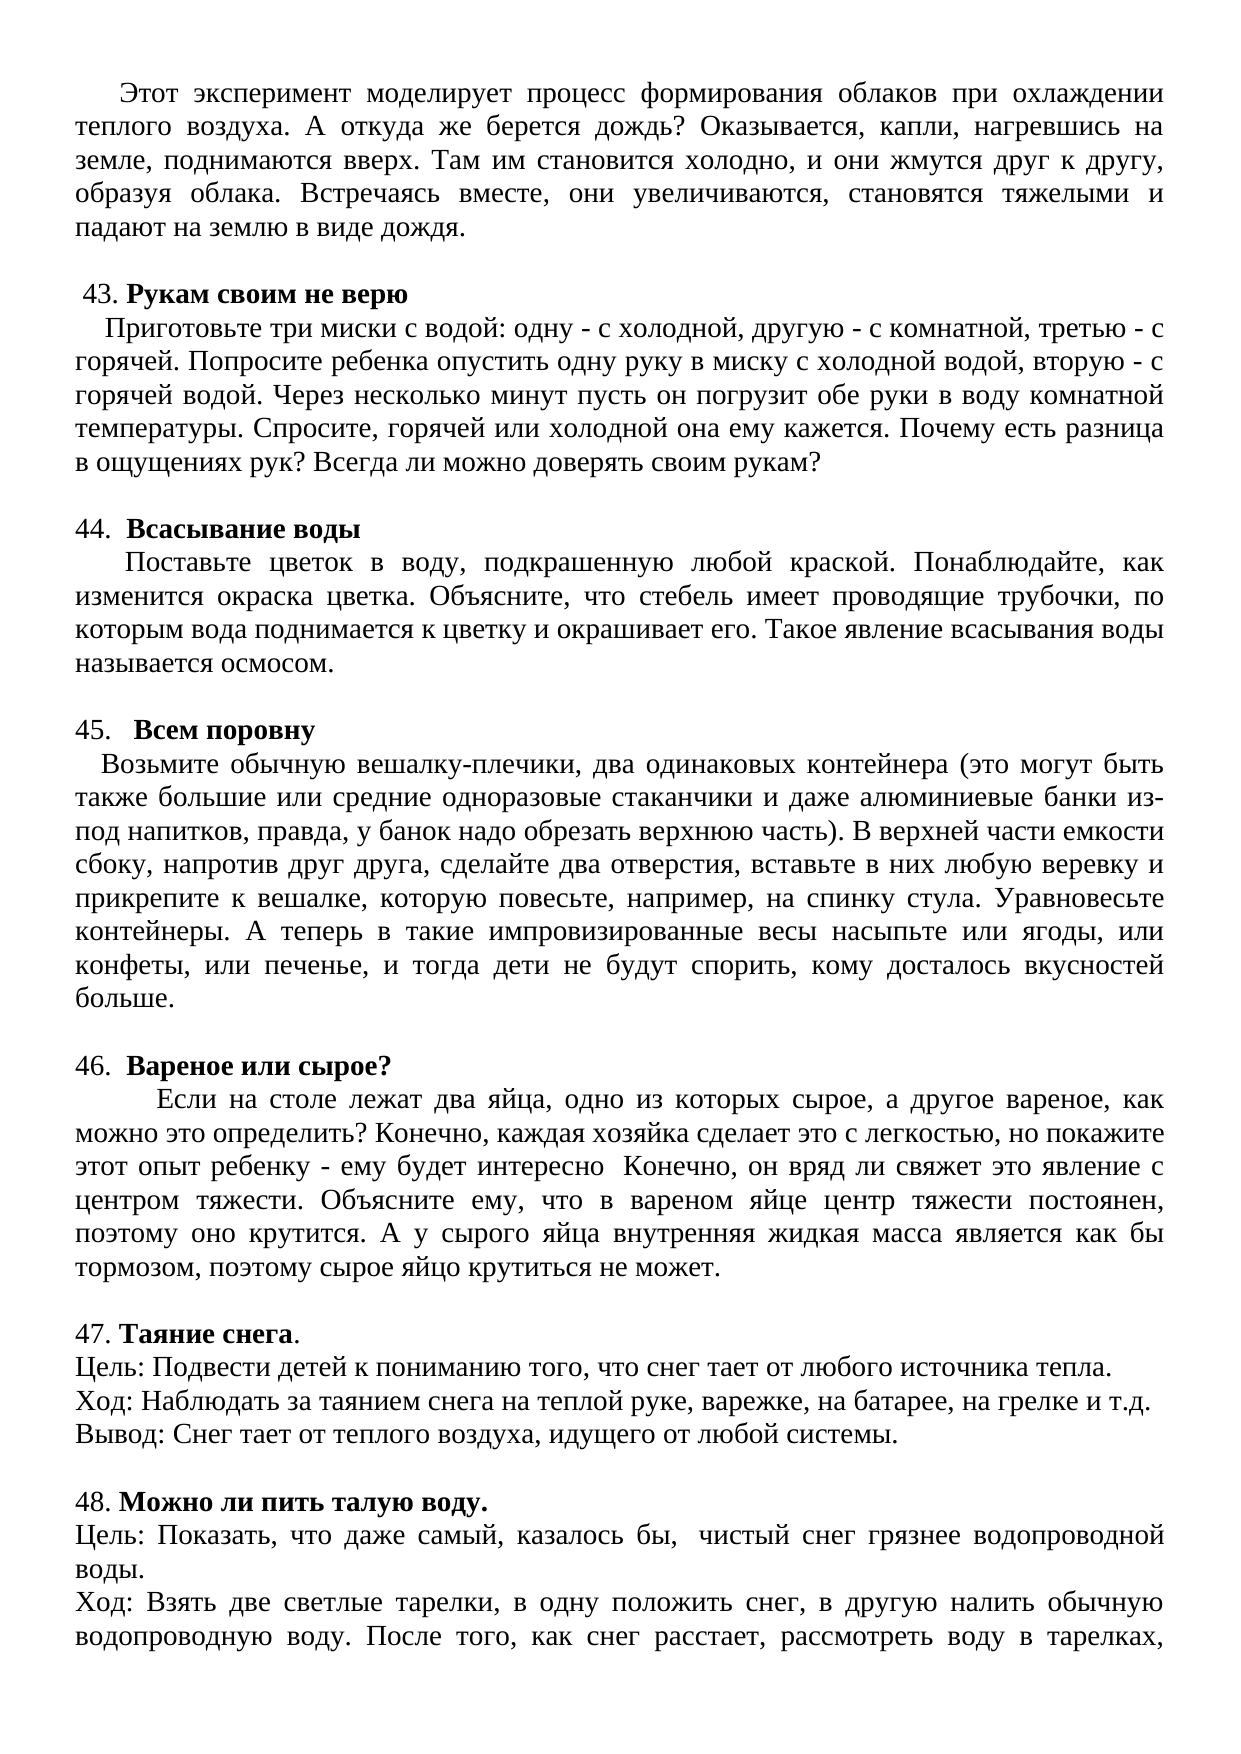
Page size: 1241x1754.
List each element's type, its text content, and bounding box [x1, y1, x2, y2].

text Приготовьте три миски с водой: одну - с холодной, другую - с комнатной, третью - с горячей. Попросите ребенка опустить одну руку в миску с холодной водой, вторую - с горячей водой. Через несколько минут пусть он погрузит обе руки в воду комнатной температуры. Спросите, горячей или холодной она ему кажется. Почему есть разница в ощущениях рук? Всегда ли можно доверять своим рукам? [75, 310, 1165, 477]
text Цель: Подвести детей к пониманию того, что снег тает от любого источника тепла. [75, 1349, 1165, 1383]
text 45. Всем поровну [75, 712, 1165, 746]
text 44. Всасывание воды [75, 511, 1165, 544]
text Ход: Наблюдать за таянием снега на теплой руке, варежке, на батарее, на грелке и т.д. [75, 1383, 1165, 1417]
text Если на столе лежат два яйца, одно из которых сырое, а другое вареное, как можно это определить? Конечно, каждая хозяйка сделает это с легкостью, но покажите этот опыт ребенку - ему будет интересно Конечно, он вряд ли свяжет это явление с центром тяжести. Объясните ему, что в вареном яйце центр тяжести постоянен, поэтому оно крутится. А у сырого яйца внутренняя жидкая масса является как бы тормозом, поэтому сырое яйцо крутиться не может. [75, 1081, 1165, 1282]
text 43. Рукам своим не верю [75, 276, 1165, 310]
text Возьмите обычную вешалку-плечики, два одинаковых контейнера (это могут быть также большие или средние одноразовые стаканчики и даже алюминиевые банки из-под напитков, правда, у банок надо обрезать верхнюю часть). В верхней части емкости сбоку, напротив друг друга, сделайте два отверстия, вставьте в них любую веревку и прикрепите к вешалке, которую повесьте, например, на спинку стула. Уравновесьте контейнеры. А теперь в такие импровизированные весы насыпьте или ягоды, или конфеты, или печенье, и тогда дети не будут спорить, кому досталось вкусностей больше. [75, 746, 1165, 1014]
text Вывод: Снег тает от теплого воздуха, идущего от любой системы. [75, 1417, 1165, 1450]
text 48. Можно ли пить талую воду. [75, 1484, 1165, 1517]
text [75, 1584, 1165, 1651]
text 46. Вареное или сырое? [75, 1048, 1165, 1081]
text 47. Таяние снега. [75, 1316, 1165, 1349]
text Цель: Показать, что даже самый, казалось бы, чистый снег грязнее водопроводной воды. [75, 1517, 1165, 1584]
text Этот эксперимент моделирует процесс формирования облаков при охлаждении теплого воздуха. А откуда же берется дождь? Оказывается, капли, нагревшись на земле, поднимаются вверх. Там им становится холодно, и они жмутся друг к другу, образуя облака. Встречаясь вместе, они увеличиваются, становятся тяжелыми и падают на землю в виде дождя. [75, 75, 1165, 243]
text Поставьте цветок в воду, подкрашенную любой краской. Понаблюдайте, как изменится окраска цветка. Объясните, что стебель имеет проводящие трубочки, по которым вода поднимается к цветку и окрашивает его. Такое явление всасывания воды называется осмосом. [75, 544, 1165, 679]
